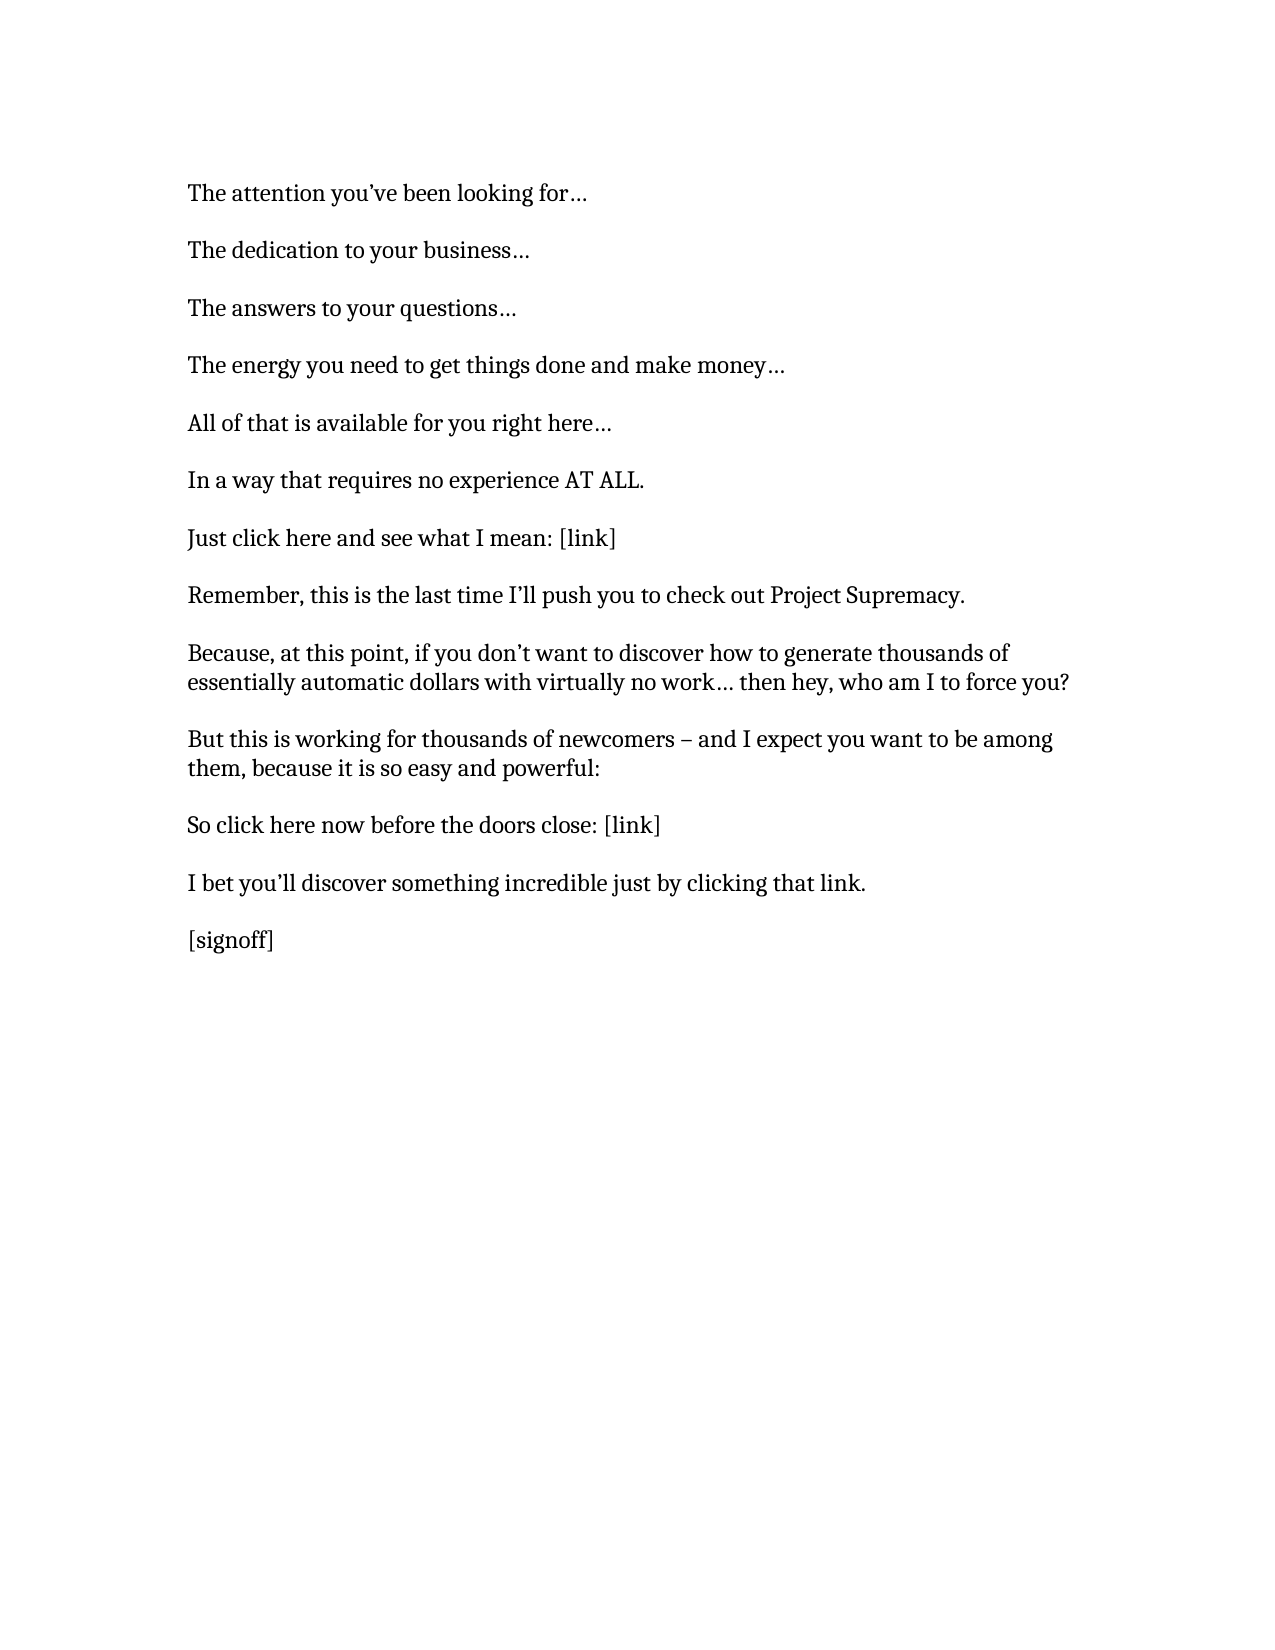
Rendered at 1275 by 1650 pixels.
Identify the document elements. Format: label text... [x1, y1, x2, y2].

text The energy you need to get things done and make money… [187, 351, 1087, 380]
text The dedication to your business… [187, 236, 1087, 265]
text The answers to your questions… [187, 294, 1087, 322]
text [signoff] [187, 926, 1087, 955]
text Just click here and see what I mean: [link] [187, 524, 1087, 552]
text So click here now before the doors close: [link] [187, 811, 1087, 840]
text In a way that requires no experience AT ALL. [187, 466, 1087, 495]
text But this is working for thousands of newcomers – and I expect you want to be among them, because it is so easy and powerful: [187, 725, 1087, 782]
text All of that is available for you right here… [187, 409, 1087, 437]
text Because, at this point, if you don’t want to discover how to generate thousands of essentially automatic dollars with virtually no work… then hey, who am I to force you? [187, 639, 1087, 696]
text The attention you’ve been looking for… [187, 179, 1087, 207]
text Remember, this is the last time I’ll push you to check out Project Supremacy. [187, 581, 1087, 610]
text I bet you’ll discover something incredible just by clicking that link. [187, 869, 1087, 897]
